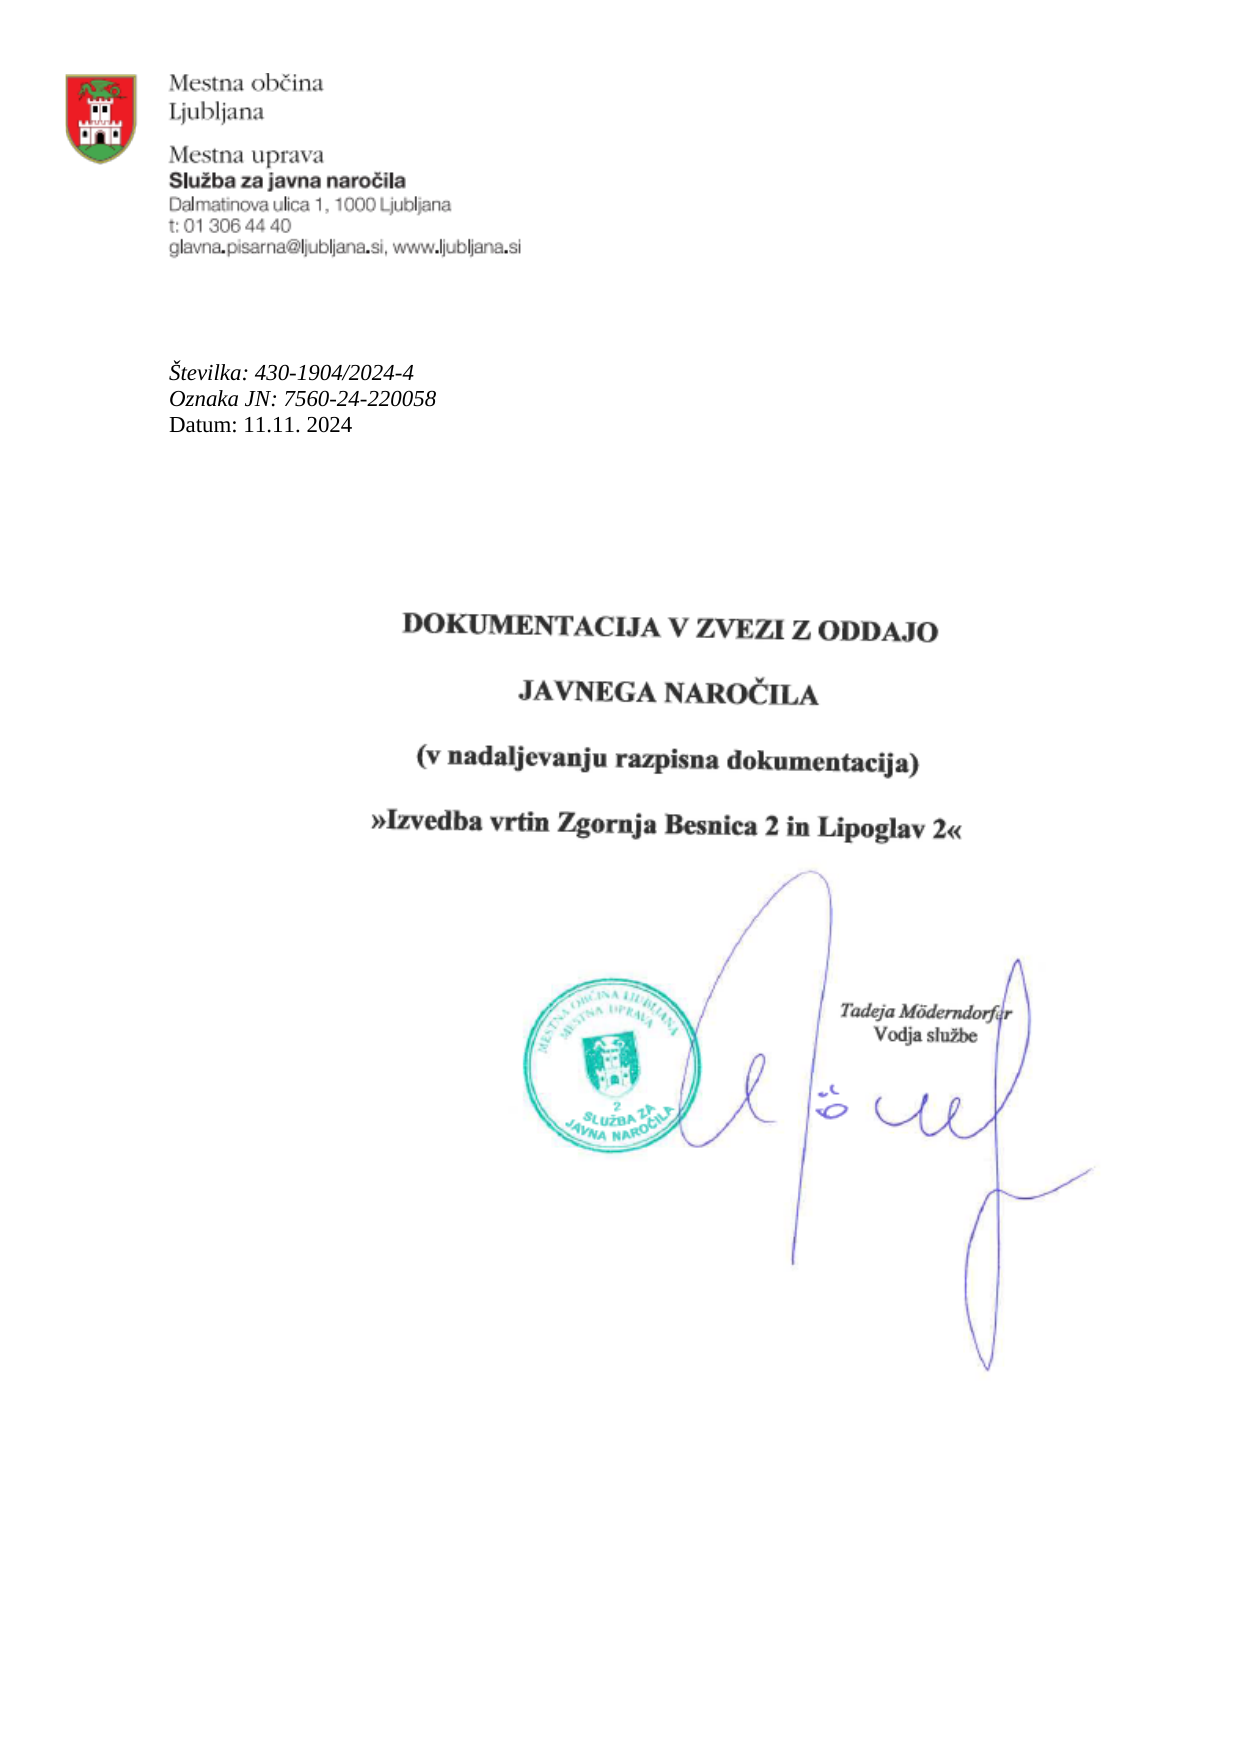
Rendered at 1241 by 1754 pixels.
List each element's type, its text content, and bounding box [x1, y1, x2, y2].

text Oznaka JN: 7560-24-220058 [169, 385, 1115, 411]
text Datum: 11.11. 2024 [169, 411, 1115, 438]
text Številka: 430-1904/2024-4 [169, 358, 1115, 385]
